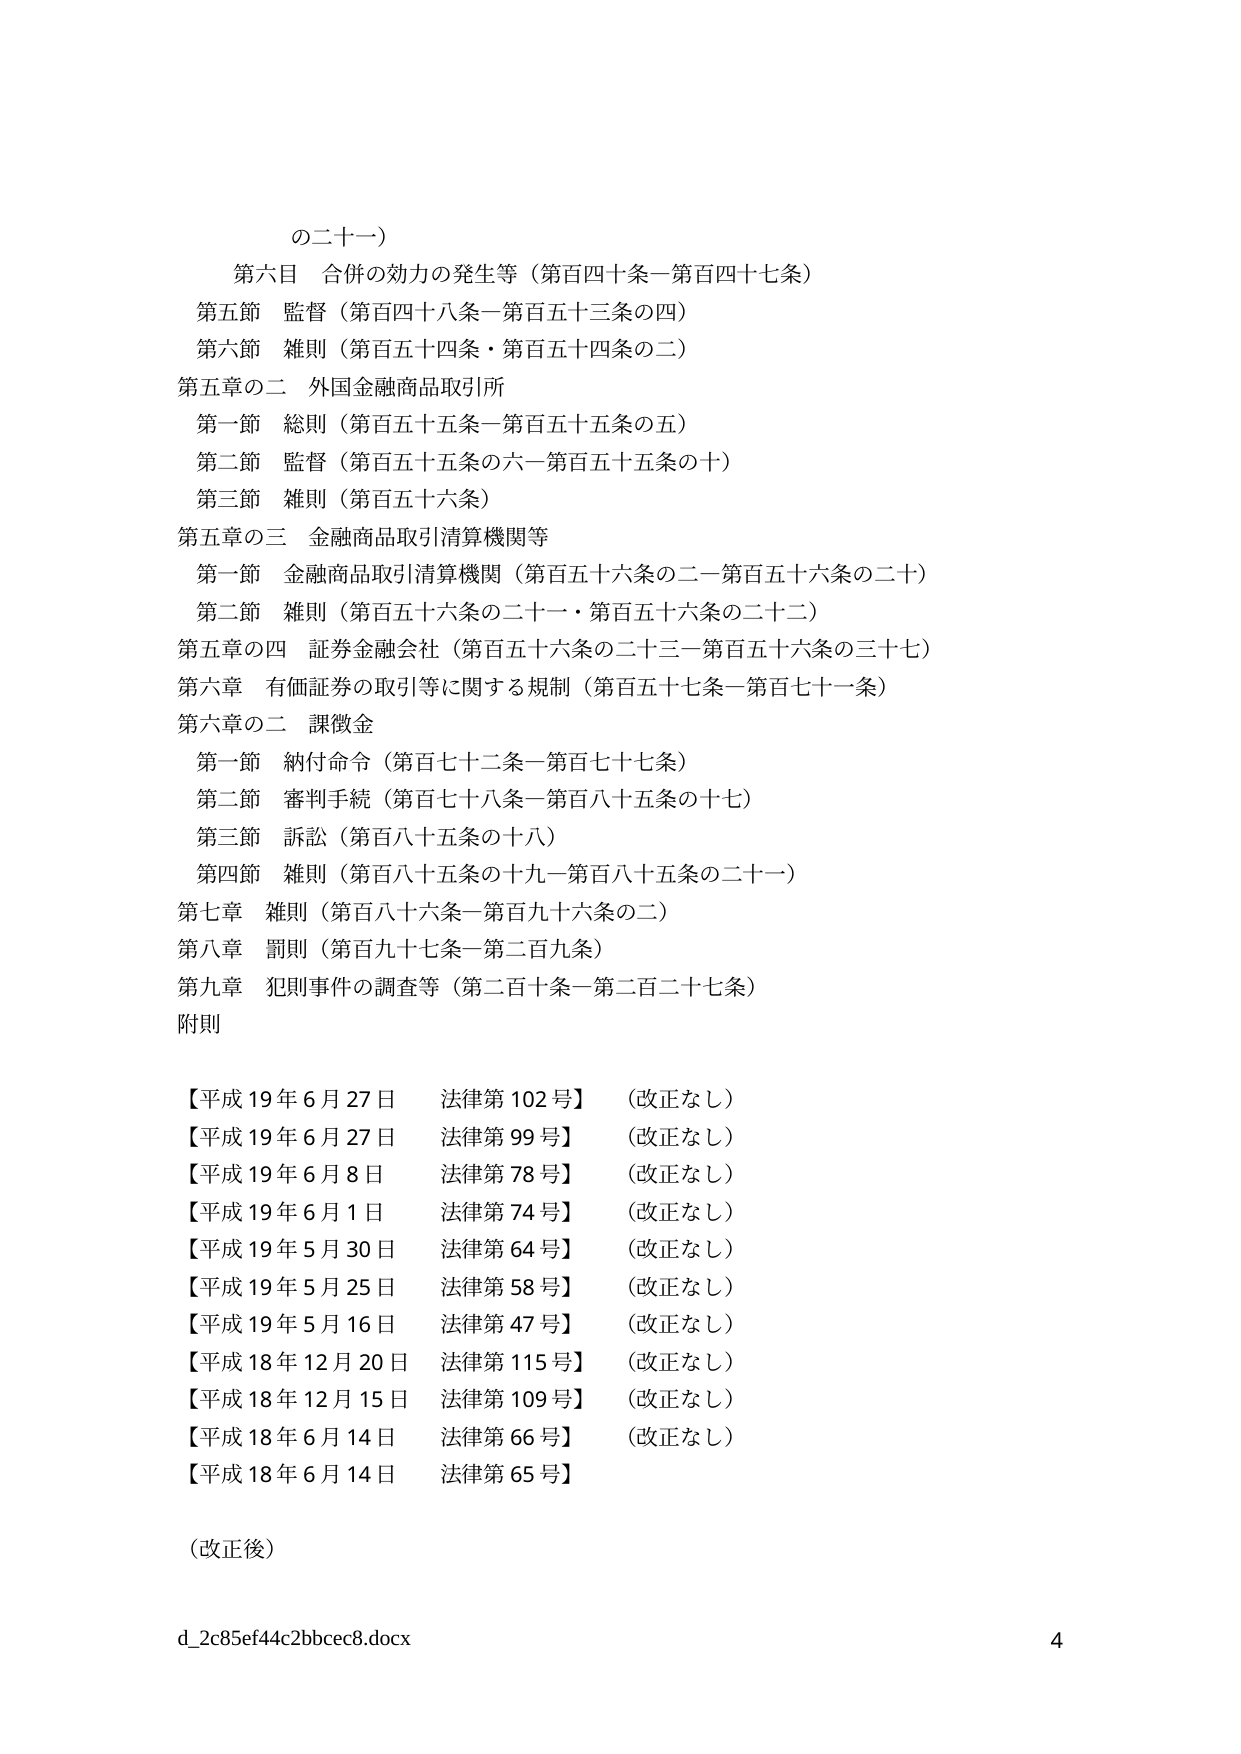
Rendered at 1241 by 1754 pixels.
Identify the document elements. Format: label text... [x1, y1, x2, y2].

text 【平成19年5月30日 法律第64号】 （改正なし） [177, 1229, 1063, 1267]
text 第六章 有価証券の取引等に関する規制（第百五十七条―第百七十一条） [177, 667, 1063, 704]
text 【平成18年12月20日 法律第115号】 （改正なし） [177, 1342, 1063, 1379]
text 第一節 総則（第百五十五条―第百五十五条の五） [196, 404, 1063, 442]
text 第一節 納付命令（第百七十二条―第百七十七条） [196, 742, 1063, 779]
text 【平成19年6月27日 法律第99号】 （改正なし） [177, 1117, 1063, 1154]
text 【平成19年6月8日 法律第78号】 （改正なし） [177, 1154, 1063, 1192]
text 第五章の三 金融商品取引清算機関等 [177, 517, 1063, 554]
text 第三節 雑則（第百五十六条） [196, 479, 1063, 517]
text 【平成18年6月14日 法律第65号】 [177, 1454, 1063, 1492]
text 【平成18年12月15日 法律第109号】 （改正なし） [177, 1379, 1063, 1417]
text 第六節 雑則（第百五十四条・第百五十四条の二） [196, 329, 1063, 367]
text 第二節 雑則（第百五十六条の二十一・第百五十六条の二十二） [196, 592, 1063, 629]
text 【平成19年5月25日 法律第58号】 （改正なし） [177, 1267, 1063, 1304]
text 第五章の二 外国金融商品取引所 [177, 367, 1063, 404]
text （改正後） [177, 1529, 1063, 1567]
text 第六目 合併の効力の発生等（第百四十条―第百四十七条） [233, 254, 1063, 292]
text 第六章の二 課徴金 [177, 704, 1063, 742]
text 附則 [177, 1004, 1063, 1042]
text 第二節 監督（第百五十五条の六―第百五十五条の十） [196, 442, 1063, 479]
text 第四節 雑則（第百八十五条の十九―第百八十五条の二十一） [196, 854, 1063, 892]
text 第五章の四 証券金融会社（第百五十六条の二十三―第百五十六条の三十七） [177, 629, 1063, 667]
text 第八章 罰則（第百九十七条―第二百九条） [177, 929, 1063, 967]
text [233, 217, 1063, 254]
text 第一節 金融商品取引清算機関（第百五十六条の二―第百五十六条の二十） [196, 554, 1063, 592]
text 【平成19年6月1日 法律第74号】 （改正なし） [177, 1192, 1063, 1229]
text 第九章 犯則事件の調査等（第二百十条―第二百二十七条） [177, 967, 1063, 1004]
text 第三節 訴訟（第百八十五条の十八） [196, 817, 1063, 854]
text 【平成18年6月14日 法律第66号】 （改正なし） [177, 1417, 1063, 1454]
text 第五節 監督（第百四十八条―第百五十三条の四） [196, 292, 1063, 329]
text 第二節 審判手続（第百七十八条―第百八十五条の十七） [196, 779, 1063, 817]
text 第七章 雑則（第百八十六条―第百九十六条の二） [177, 892, 1063, 929]
text 【平成19年6月27日 法律第102号】 （改正なし） [177, 1079, 1063, 1117]
text 【平成19年5月16日 法律第47号】 （改正なし） [177, 1304, 1063, 1342]
